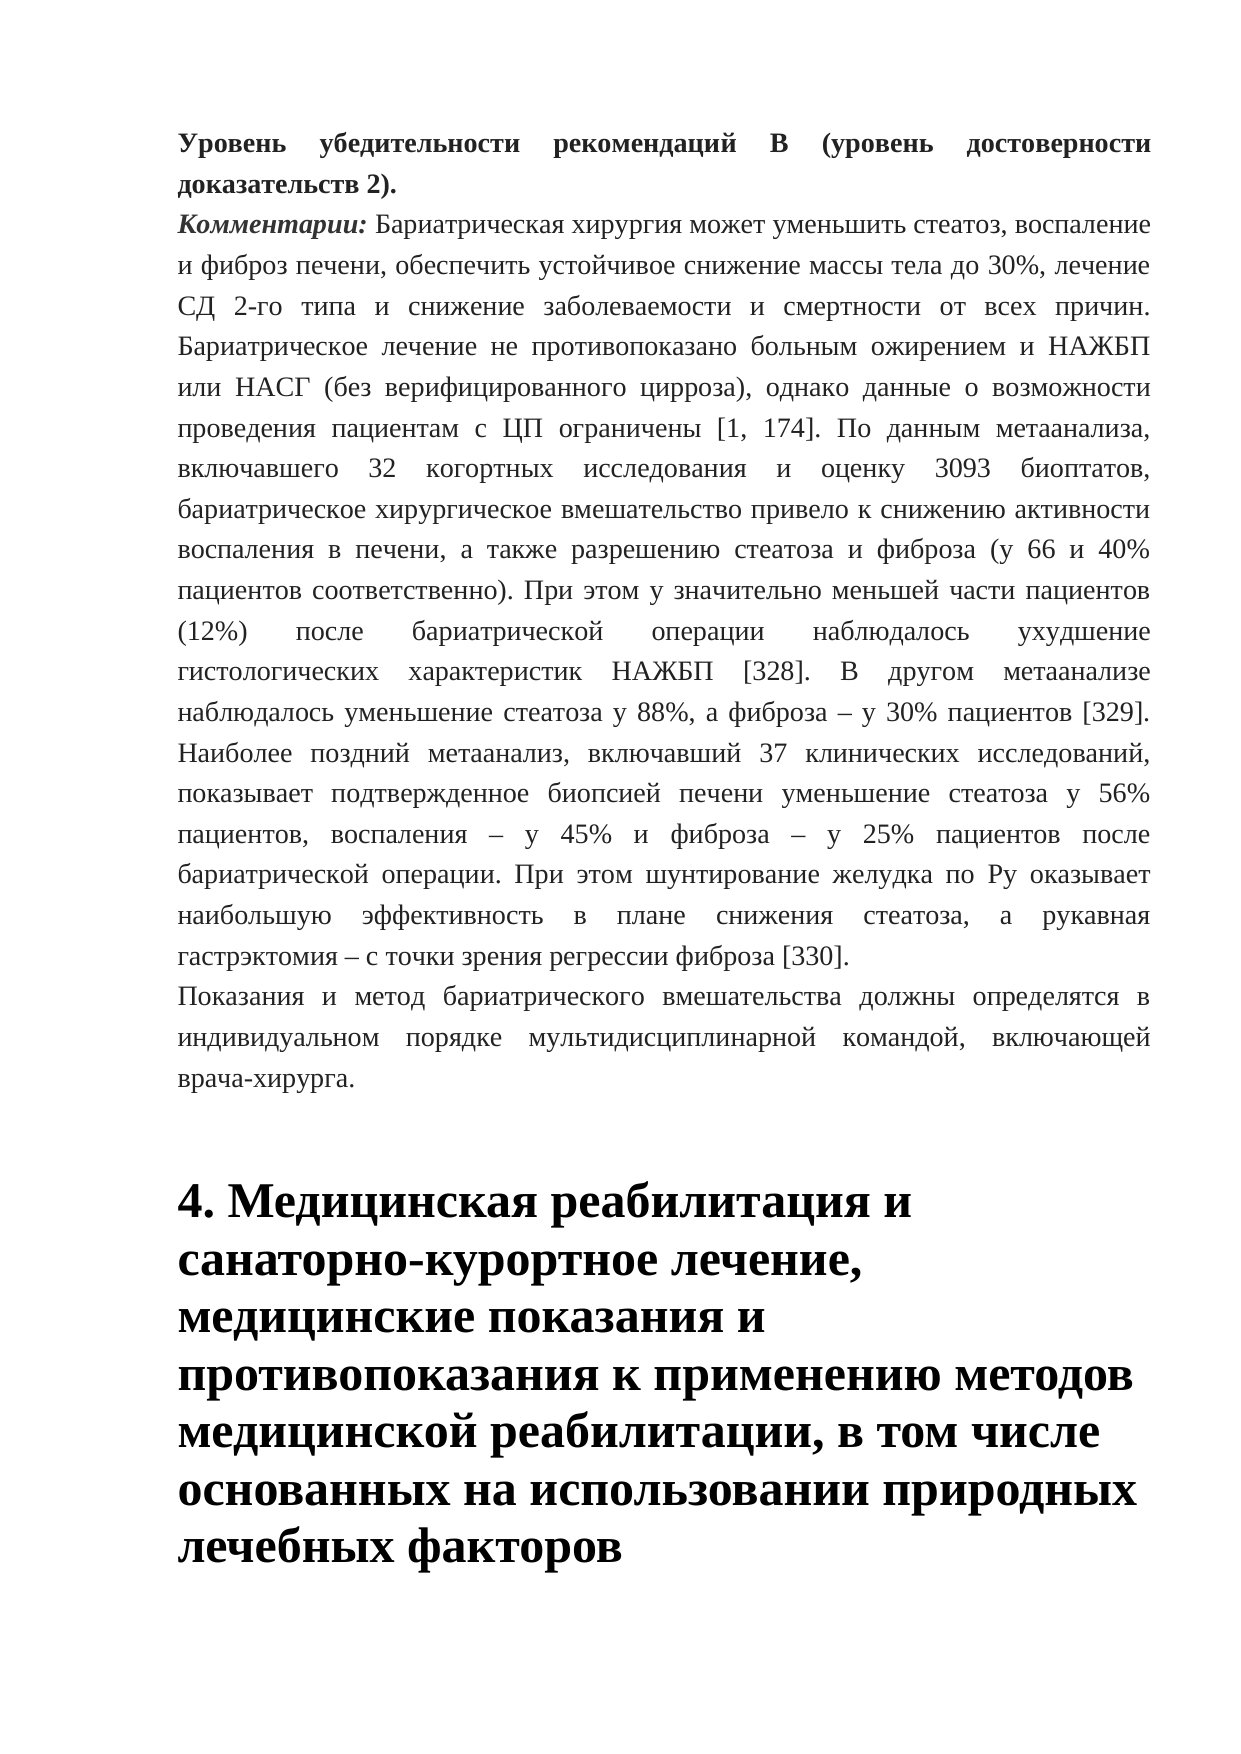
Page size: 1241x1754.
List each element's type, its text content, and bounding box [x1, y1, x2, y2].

text Показания и метод бариатрического вмешательства должны определятся в индивидуальном порядке мультидисциплинарной командой, включающей врача-хирурга. [177, 971, 1152, 1093]
text Уровень убедительности рекомендаций В (уровень достоверности доказательств 2). [177, 118, 1152, 199]
text 4. Медицинская реабилитация и санаторно-курортное лечение, медицинские показания и противопоказания к применению методов медицинской реабилитации, в том числе основанных на использовании природных лечебных факторов [177, 1171, 1152, 1574]
text Комментарии: Бариатрическая хирургия может уменьшить стеатоз, воспаление и фиброз печени, обеспечить устойчивое снижение массы тела до 30%, лечение СД 2-го типа и снижение заболеваемости и смертности от всех причин. Бариатрическое лечение не противопоказано больным ожирением и НАЖБП или НАСГ (без верифицированного цирроза), однако данные о возможности проведения пациентам с ЦП ограничены [1, 174]. По данным метаанализа, включавшего 32 когортных исследования и оценку 3093 биоптатов, бариатрическое хирургическое вмешательство привело к снижению активности воспаления в печени, а также разрешению стеатоза и фиброза (у 66 и 40% пациентов соответственно). При этом у значительно меньшей части пациентов (12%) после бариатрической операции наблюдалось ухудшение гистологических характеристик НАЖБП [328]. В другом метаанализе наблюдалось уменьшение стеатоза у 88%, а фиброза – у 30% пациентов [329]. Наиболее поздний метаанализ, включавший 37 клинических исследований, показывает подтвержденное биопсией печени уменьшение стеатоза у 56% пациентов, воспаления – у 45% и фиброза – у 25% пациентов после бариатрической операции. При этом шунтирование желудка по Ру оказывает наибольшую эффективность в плане снижения стеатоза, а рукавная гастрэктомия – с точки зрения регрессии фиброза [330]. [177, 199, 1152, 971]
